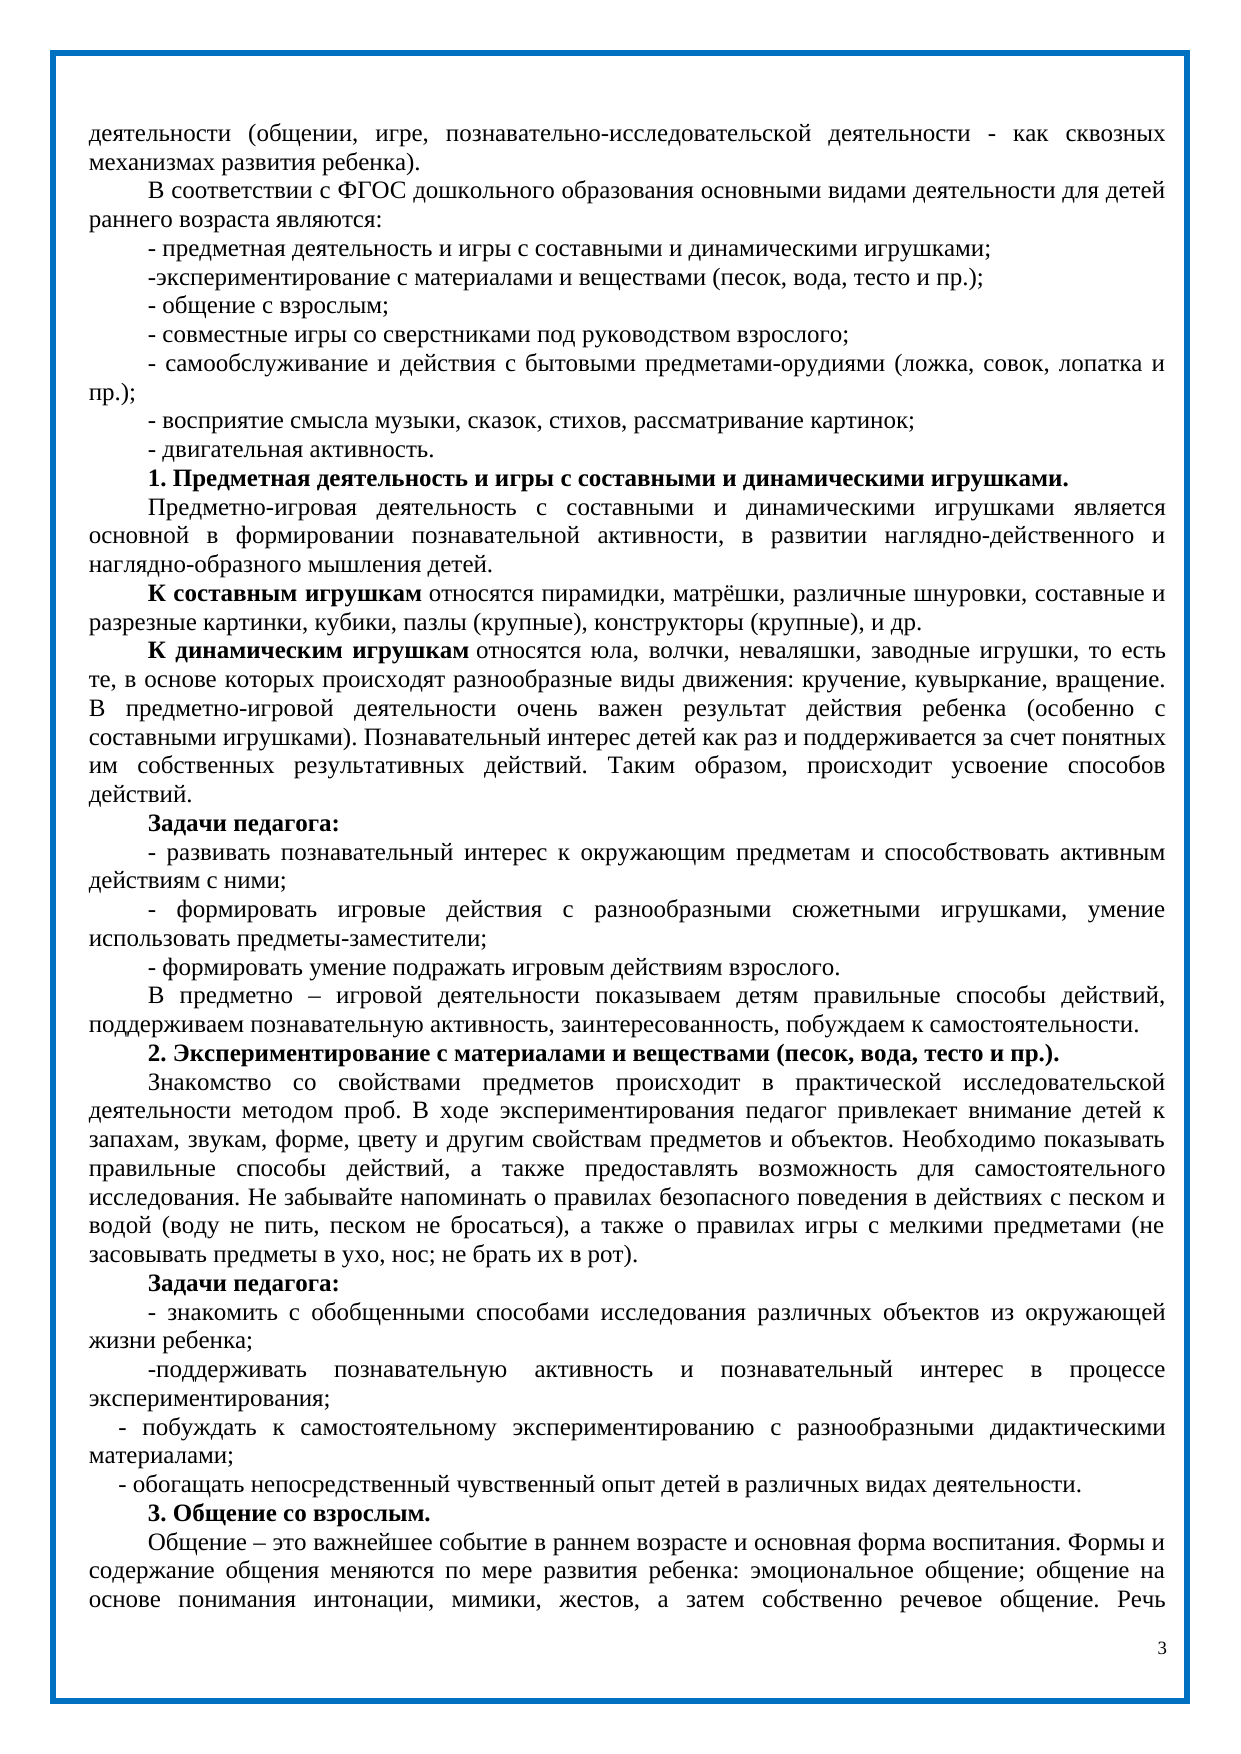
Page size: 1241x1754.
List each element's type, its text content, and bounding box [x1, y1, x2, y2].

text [88, 1527, 1167, 1613]
text - совместные игры со сверстниками под руководством взрослого; [88, 319, 1167, 348]
text - формировать игровые действия с разнообразными сюжетными игрушками, умение использовать предметы-заместители; [88, 894, 1167, 952]
text - формировать умение подражать игровым действиям взрослого. [88, 952, 1167, 981]
text - общение с взрослым; [88, 291, 1167, 319]
text - предметная деятельность и игры с составными и динамическими игрушками; [88, 233, 1167, 262]
text - развивать познавательный интерес к окружающим предметам и способствовать активным действиям с ними; [88, 837, 1167, 894]
text Задачи педагога: [88, 808, 1167, 837]
text - восприятие смысла музыки, сказок, стихов, рассматривание картинок; [88, 406, 1167, 434]
text 1. Предметная деятельность и игры с составными и динамическими игрушками. [88, 463, 1167, 492]
text В соответствии с ФГОС дошкольного образования основными видами деятельности для детей раннего возраста являются: [88, 176, 1167, 233]
text 2. Экспериментирование с материалами и веществами (песок, вода, тесто и пр.). [88, 1038, 1167, 1067]
text - двигательная активность. [88, 434, 1167, 463]
text К динамическим игрушкам относятся юла, волчки, неваляшки, заводные игрушки, то есть те, в основе которых происходят разнообразные виды движения: кручение, кувыркание, вращение. В предметно-игровой деятельности очень важен результат действия ребенка (особенно с составными игрушками). Познавательный интерес детей как раз и поддерживается за счет понятных им собственных результативных действий. Таким образом, происходит усвоение способов действий. [88, 636, 1167, 808]
text В предметно – игровой деятельности показываем детям правильные способы действий, поддерживаем познавательную активность, заинтересованность, побуждаем к самостоятельности. [88, 981, 1167, 1038]
text Предметно-игровая деятельность с составными и динамическими игрушками является основной в формировании познавательной активности, в развитии наглядно-действенного и наглядно-образного мышления детей. [88, 492, 1167, 578]
text Знакомство со свойствами предметов происходит в практической исследовательской деятельности методом проб. В ходе экспериментирования педагог привлекает внимание детей к запахам, звукам, форме, цвету и другим свойствам предметов и объектов. Необходимо показывать правильные способы действий, а также предоставлять возможность для самостоятельного исследования. Не забывайте напоминать о правилах безопасного поведения в действиях с песком и водой (воду не пить, песком не бросаться), а также о правилах игры с мелкими предметами (не засовывать предметы в ухо, нос; не брать их в рот). [88, 1067, 1167, 1268]
text - самообслуживание и действия с бытовыми предметами-орудиями (ложка, совок, лопатка и пр.); [88, 348, 1167, 406]
text Задачи педагога: [88, 1268, 1167, 1297]
text - знакомить с обобщенными способами исследования различных объектов из окружающей жизни ребенка; [88, 1297, 1167, 1354]
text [88, 118, 1167, 176]
text -поддерживать познавательную активность и познавательный интерес в процессе экспериментирования; - побуждать к самостоятельному экспериментированию с разнообразными дидактическими материалами; - обогащать непосредственный чувственный опыт детей в различных видах деятельности. [88, 1354, 1167, 1498]
text -экспериментирование с материалами и веществами (песок, вода, тесто и пр.); [88, 262, 1167, 291]
text К составным игрушкам относятся пирамидки, матрёшки, различные шнуровки, составные и разрезные картинки, кубики, пазлы (крупные), конструкторы (крупные), и др. [88, 578, 1167, 636]
text 3. Общение со взрослым. [88, 1498, 1167, 1527]
